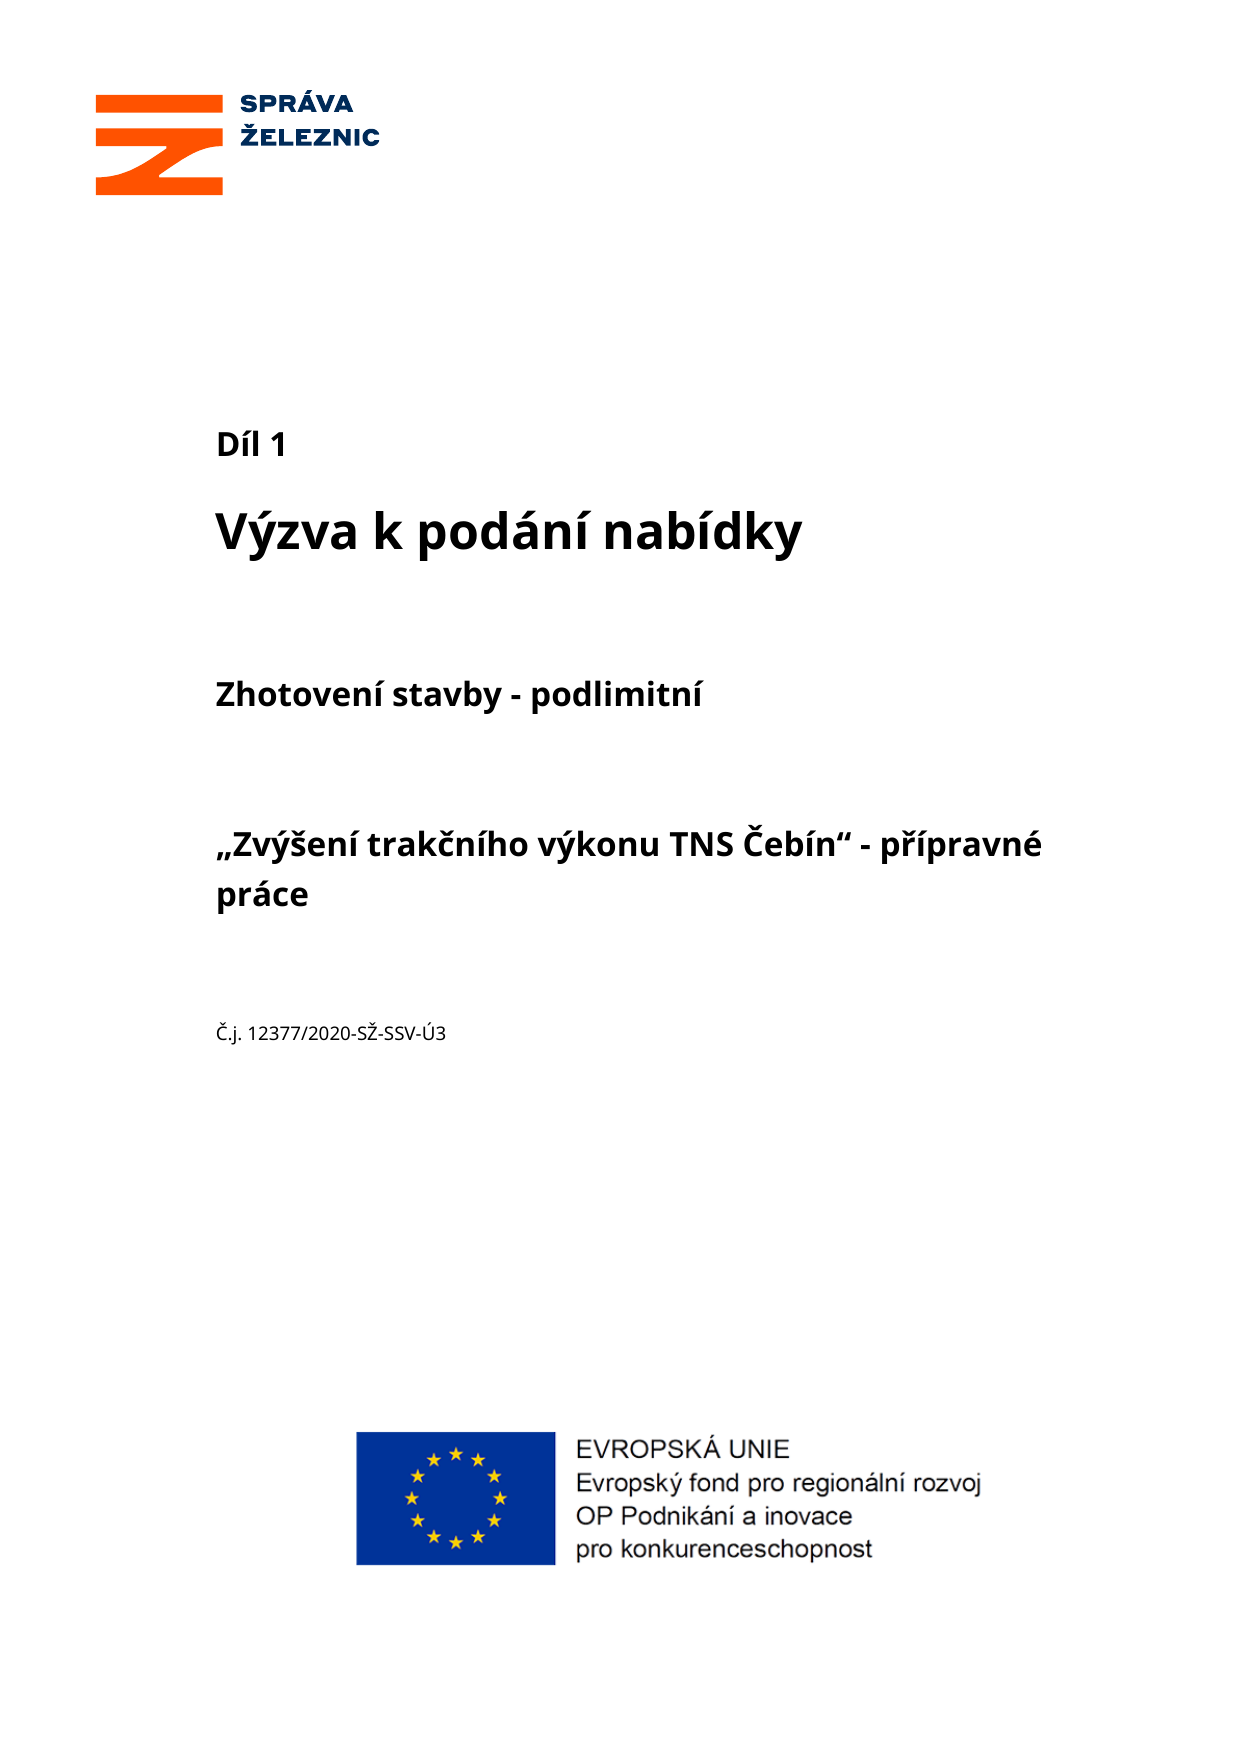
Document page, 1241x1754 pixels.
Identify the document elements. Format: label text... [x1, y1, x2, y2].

list Č.j. 12377/2020-SŽ-SSV-Ú3 [216, 1020, 1122, 1046]
text Výzva k podání nabídky [216, 496, 1122, 564]
text Zhotovení stavby - podlimitní [216, 671, 1122, 716]
picture [318, 1304, 1020, 1689]
text Díl 1 [216, 421, 1122, 466]
text „Zvýšení trakčního výkonu TNS Čebín“ - přípravné práce [216, 820, 1122, 916]
